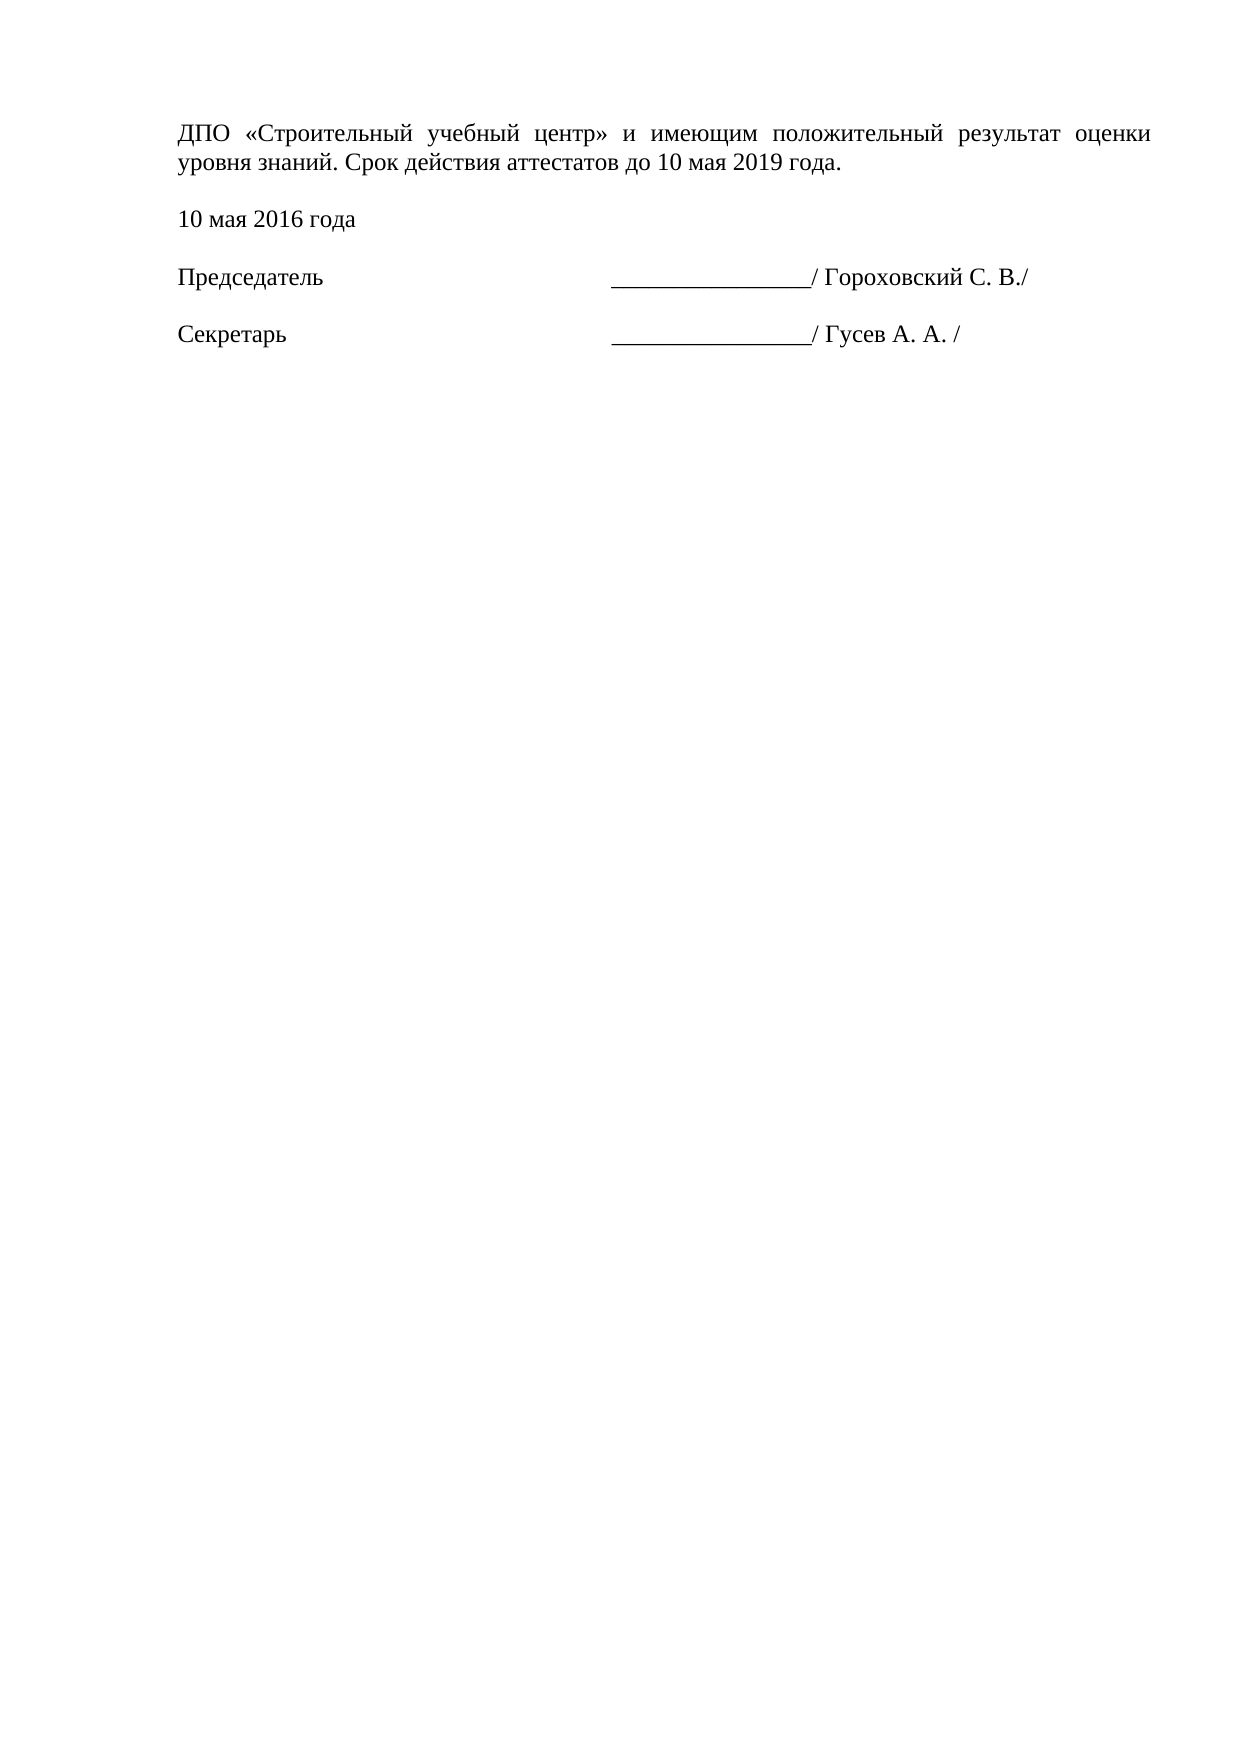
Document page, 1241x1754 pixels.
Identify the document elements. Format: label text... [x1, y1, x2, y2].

text Секретарь ________________/ Гусев А. А. / [177, 319, 1152, 348]
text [177, 118, 1152, 176]
text 10 мая 2016 года [177, 204, 1152, 233]
text Председатель ________________/ Гороховский С. В. / [177, 262, 1152, 291]
